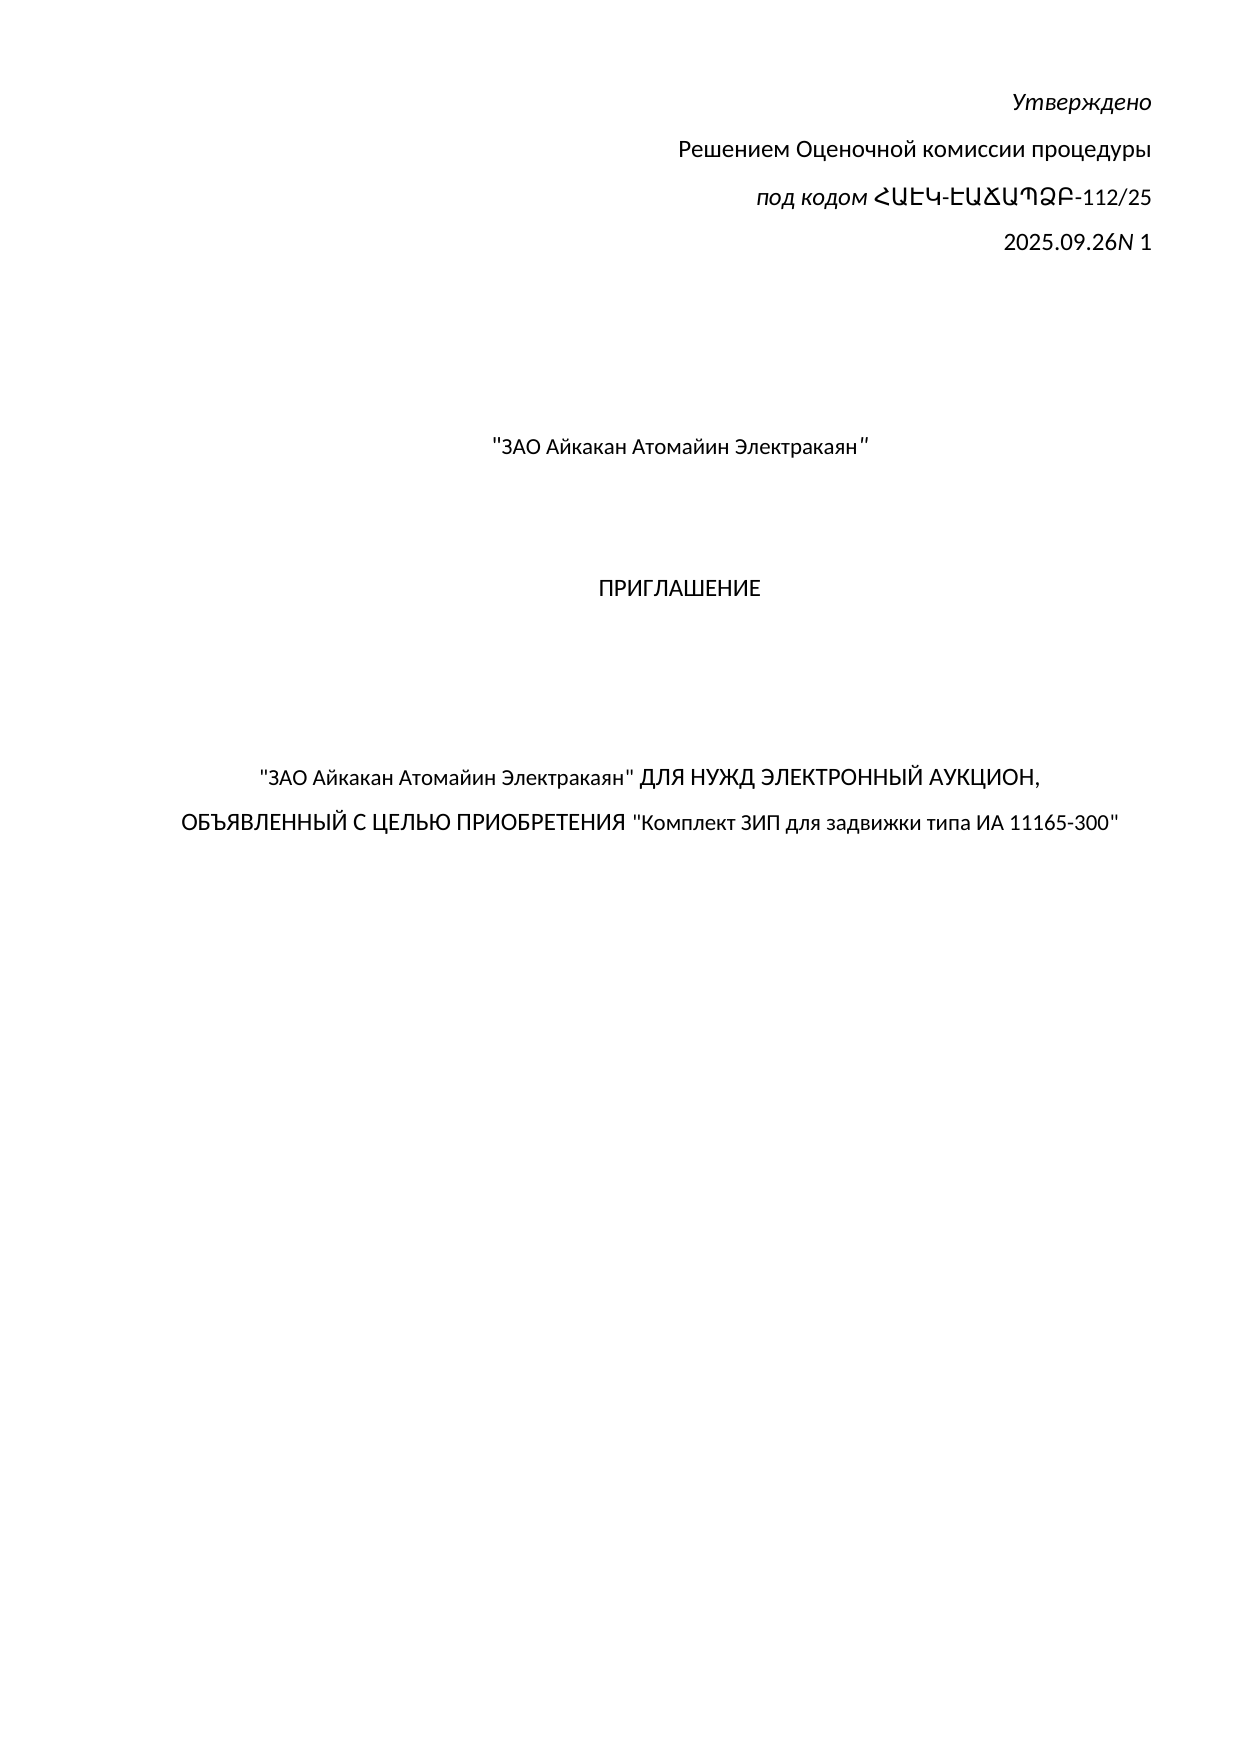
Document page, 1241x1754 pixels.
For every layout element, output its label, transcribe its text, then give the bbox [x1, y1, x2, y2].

text Решением Оценочной комиссии процедуры [148, 134, 1152, 164]
text Утверждено [148, 86, 1152, 117]
text ОБЪЯВЛЕННЫЙ С ЦЕЛЬЮ ПРИОБРЕТЕНИЯ "Комплект ЗИП для задвижки типа ИА 11165-300" [148, 807, 1152, 837]
text ПРИГЛАШЕНИЕ [148, 572, 1152, 603]
text под кодом ՀԱԷԿ-ԷԱՃԱՊՁԲ-112/25 2025.09.26 N 1 [148, 181, 1152, 257]
text "ЗАО Айкакан Атомайин Электракаян" [148, 431, 1152, 461]
text "ЗАО Айкакан Атомайин Электракаян" ДЛЯ НУЖД ЭЛЕКТРОННЫЙ АУКЦИОН, [148, 761, 1152, 791]
